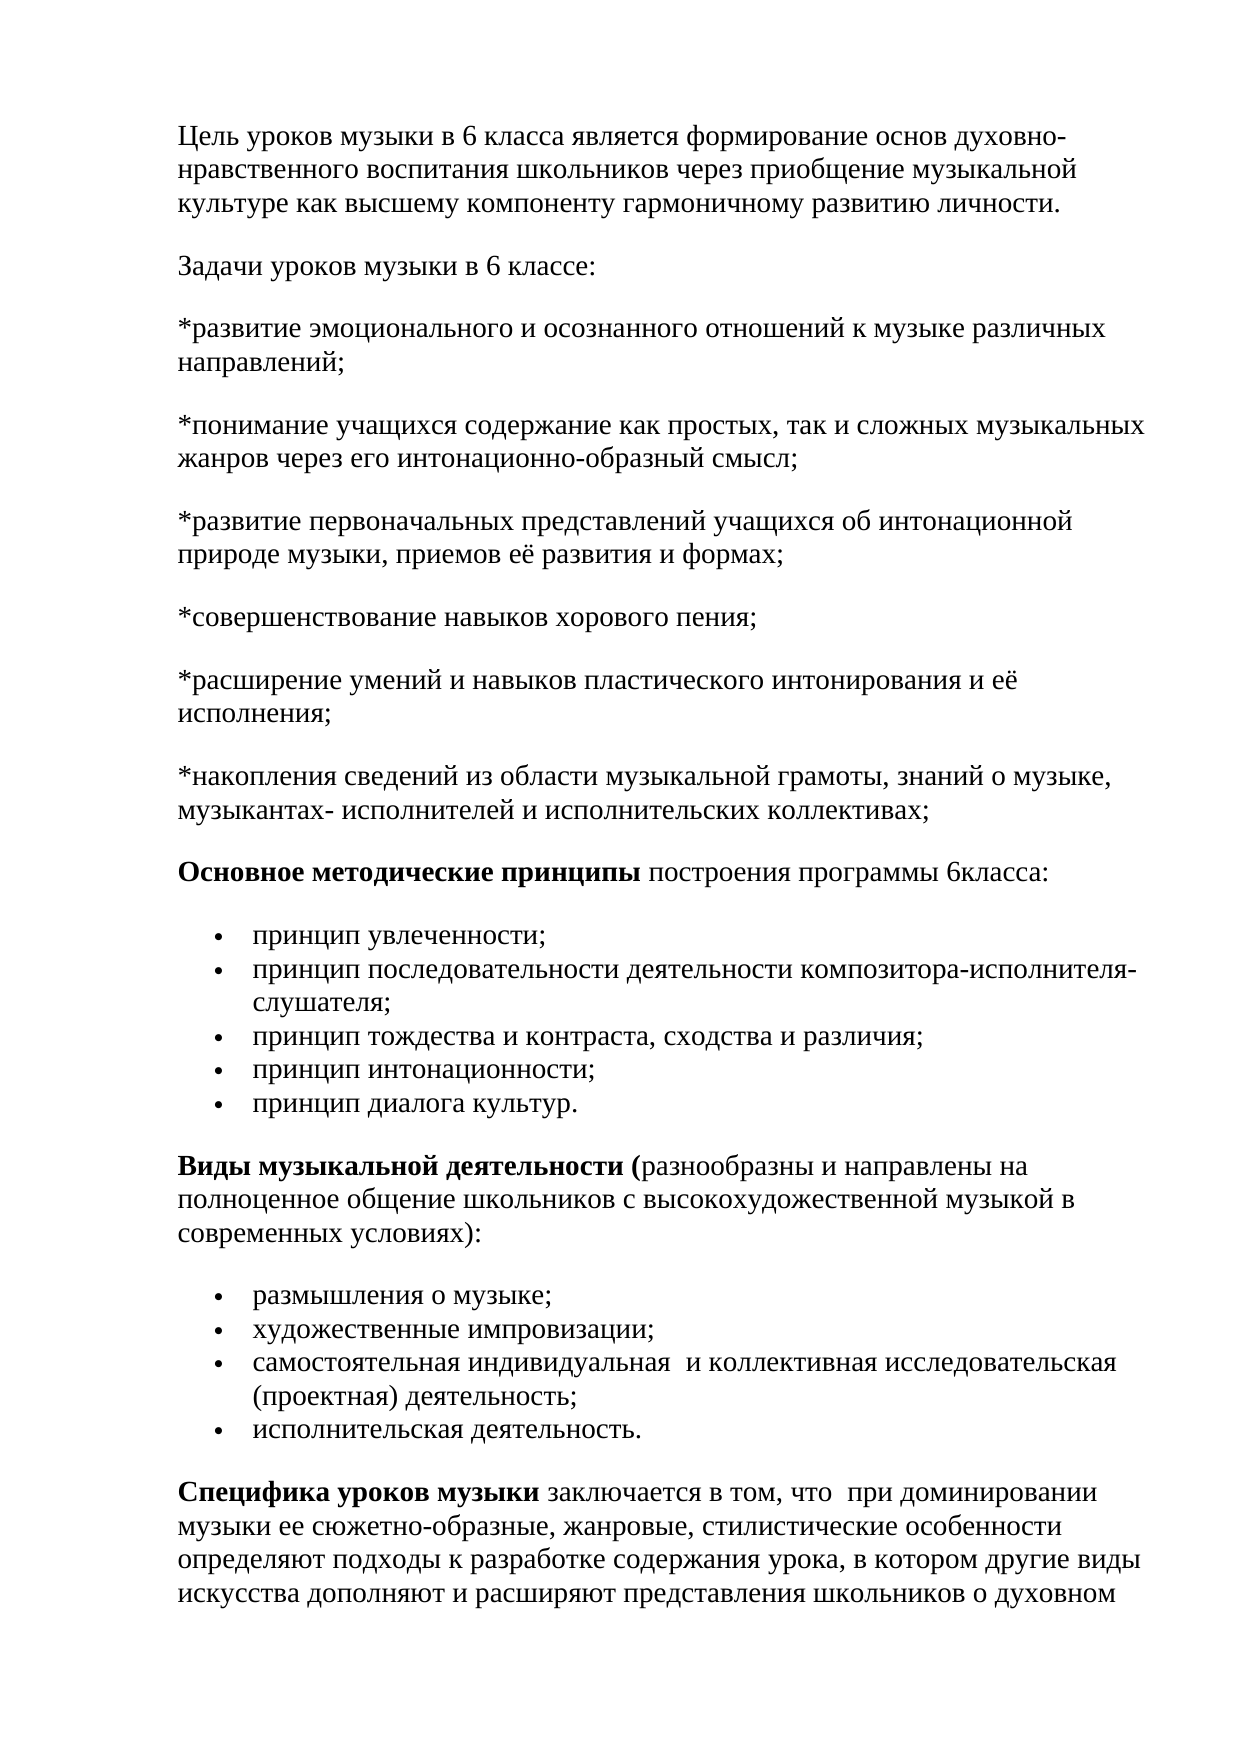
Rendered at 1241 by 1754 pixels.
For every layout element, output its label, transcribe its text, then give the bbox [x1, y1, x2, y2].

text *совершенствование навыков хорового пения; [177, 599, 1152, 633]
list исполнительская деятельность. [215, 1412, 1152, 1445]
list принцип последовательности деятельности композитора-исполнителя-слушателя; [215, 951, 1152, 1018]
text *развитие первоначальных представлений учащихся об интонационной природе музыки, приемов её развития и формах; [177, 503, 1152, 570]
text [177, 1474, 1152, 1608]
list размышления о музыке; [215, 1277, 1152, 1311]
text *понимание учащихся содержание как простых, так и сложных музыкальных жанров через его интонационно-образный смысл; [177, 407, 1152, 474]
list принцип тождества и контраста, сходства и различия; [215, 1018, 1152, 1051]
list самостоятельная индивидуальная и коллективная исследовательская (проектная) деятельность; [215, 1344, 1152, 1412]
text Основное методические принципы построения программы 6класса: [177, 854, 1152, 888]
list принцип диалога культур. [215, 1085, 1152, 1118]
text *накопления сведений из области музыкальной грамоты, знаний о музыке, музыкантах- исполнителей и исполнительских коллективах; [177, 758, 1152, 825]
text *развитие эмоционального и осознанного отношений к музыке различных направлений; [177, 311, 1152, 378]
list принцип увлеченности; [215, 917, 1152, 951]
text Виды музыкальной деятельности (разнообразны и направлены на полноценное общение школьников с высокохудожественной музыкой в современных условиях): [177, 1148, 1152, 1248]
text Цель уроков музыки в 6 класса является формирование основ духовно-нравственного воспитания школьников через приобщение музыкальной культуре как высшему компоненту гармоничному развитию личности. [177, 118, 1152, 219]
text *расширение умений и навыков пластического интонирования и её исполнения; [177, 662, 1152, 729]
list художественные импровизации; [215, 1311, 1152, 1344]
text Задачи уроков музыки в 6 классе: [177, 248, 1152, 281]
list принцип интонационности; [215, 1051, 1152, 1085]
